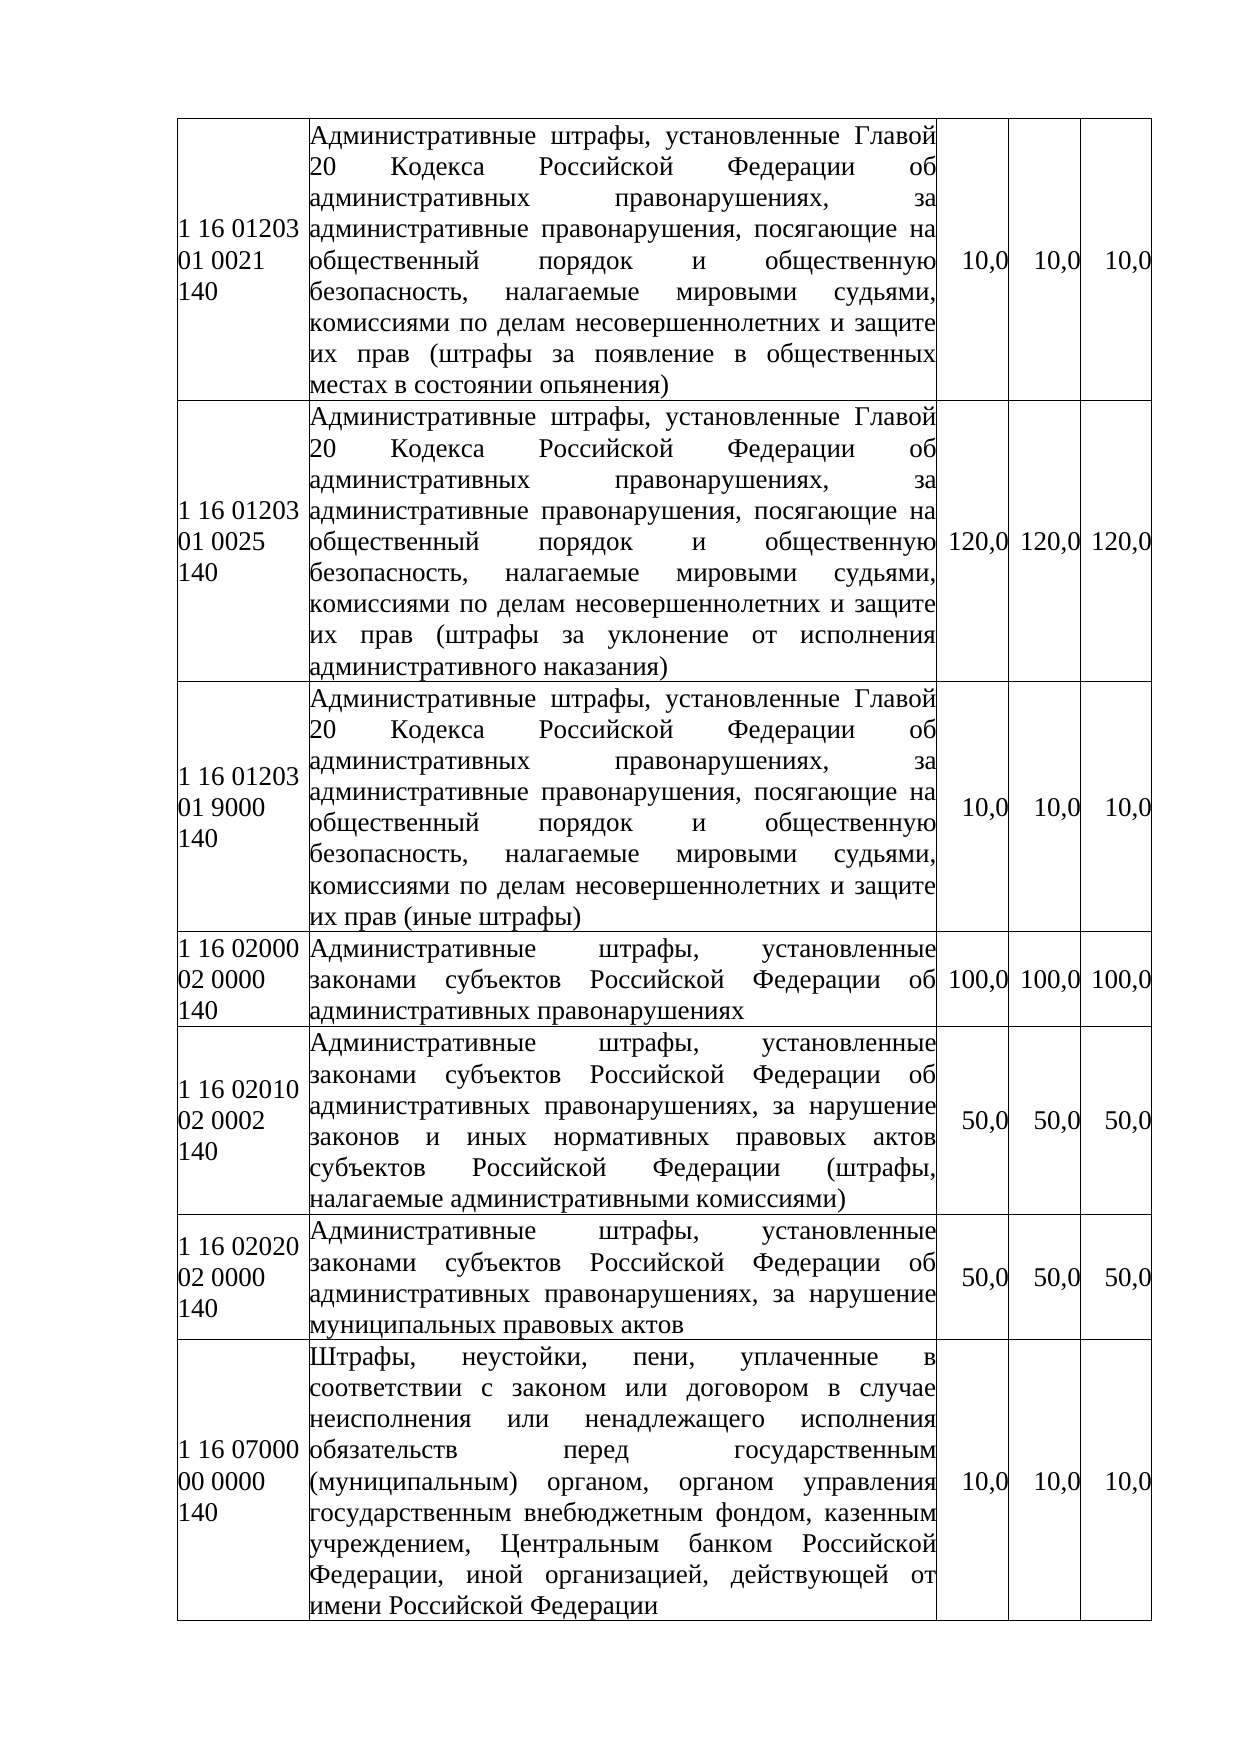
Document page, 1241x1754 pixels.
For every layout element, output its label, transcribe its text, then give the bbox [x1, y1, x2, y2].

table_cell 100,0 [1009, 932, 1080, 1026]
table_cell 50,0 [1081, 1027, 1151, 1213]
table_cell 50,0 [937, 1215, 1008, 1339]
table_cell 10,0 [1009, 1340, 1080, 1620]
table_cell 120,0 [1081, 401, 1151, 681]
table_cell 50,0 [937, 1027, 1008, 1213]
table_cell 10,0 [937, 1340, 1008, 1620]
table_cell Административные штрафы, установленные законами субъектов Российской Федерации об административных правонарушениях, за нарушение муниципальных правовых актов [310, 1215, 936, 1339]
table_cell 10,0 [1081, 1340, 1151, 1620]
table_cell Штрафы, неустойки, пени, уплаченные в соответствии с законом или договором в случае неисполнения или ненадлежащего исполнения обязательств перед государственным (муниципальным) органом, органом управления государственным внебюджетным фондом, казенным учреждением, Центральным банком Российской Федерации, иной организацией, действующей от имени Российской Федерации [310, 1340, 936, 1620]
table_cell 1 16 02000 02 0000 140 [178, 932, 309, 1026]
table_cell 1 16 02020 02 0000 140 [178, 1215, 309, 1339]
table_cell 10,0 [1009, 682, 1080, 931]
table_cell 10,0 [937, 119, 1008, 399]
table_cell 10,0 [937, 682, 1008, 931]
table_cell Административные штрафы, установленные Главой 20 Кодекса Российской Федерации об административных правонарушениях, за административные правонарушения, посягающие на общественный порядок и общественную безопасность, налагаемые мировыми судьями, комиссиями по делам несовершеннолетних и защите их прав (штрафы за появление в общественных местах в состоянии опьянения) [310, 119, 936, 399]
table_cell 1 16 07000 00 0000 140 [178, 1340, 309, 1620]
table_cell 100,0 [937, 932, 1008, 1026]
table_cell Административные штрафы, установленные законами субъектов Российской Федерации об административных правонарушениях [310, 932, 936, 1026]
table_cell 1 16 02010 02 0002 140 [178, 1027, 309, 1213]
table_cell 10,0 [1081, 682, 1151, 931]
table_cell 50,0 [1009, 1215, 1080, 1339]
table_cell Административные штрафы, установленные Главой 20 Кодекса Российской Федерации об административных правонарушениях, за административные правонарушения, посягающие на общественный порядок и общественную безопасность, налагаемые мировыми судьями, комиссиями по делам несовершеннолетних и защите их прав (иные штрафы) [310, 682, 936, 931]
table_cell 50,0 [1081, 1215, 1151, 1339]
table_cell 120,0 [1009, 401, 1080, 681]
table_cell 1 16 01203 01 0025 140 [178, 401, 309, 681]
table_cell Административные штрафы, установленные законами субъектов Российской Федерации об административных правонарушениях, за нарушение законов и иных нормативных правовых актов субъектов Российской Федерации (штрафы, налагаемые административными комиссиями) [310, 1027, 936, 1213]
table_cell 100,0 [1081, 932, 1151, 1026]
table_cell 50,0 [1009, 1027, 1080, 1213]
table_cell 10,0 [1081, 119, 1151, 399]
table_cell 10,0 [1009, 119, 1080, 399]
table_cell 1 16 01203 01 9000 140 [178, 682, 309, 931]
table_cell 120,0 [937, 401, 1008, 681]
table_cell Административные штрафы, установленные Главой 20 Кодекса Российской Федерации об административных правонарушениях, за административные правонарушения, посягающие на общественный порядок и общественную безопасность, налагаемые мировыми судьями, комиссиями по делам несовершеннолетних и защите их прав (штрафы за уклонение от исполнения административного наказания) [310, 401, 936, 681]
table_cell 1 16 01203 01 0021 140 [178, 119, 309, 399]
